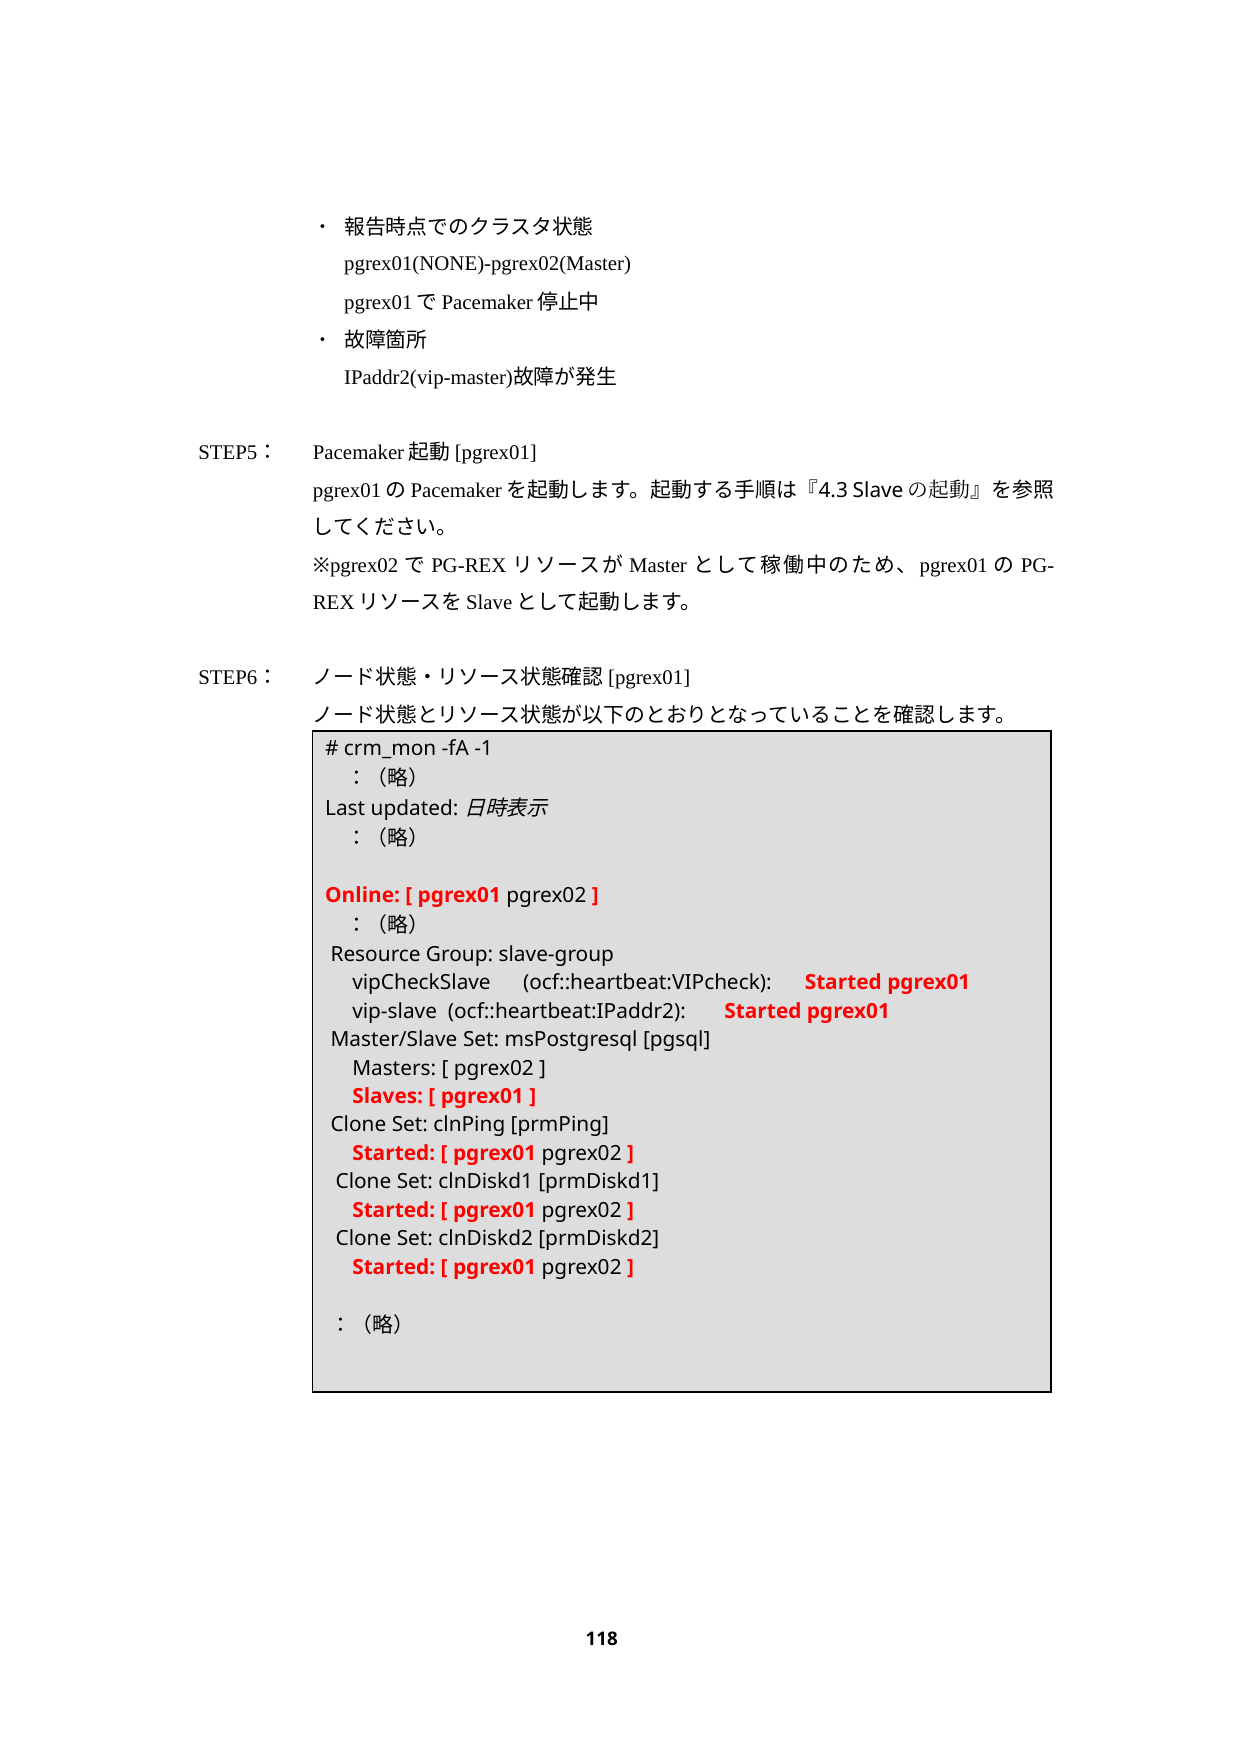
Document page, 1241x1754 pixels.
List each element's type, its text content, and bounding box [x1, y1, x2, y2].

text pgrex01のPacemakerを起動します。起動する手順は『4.3 Slaveの起動』を参照してください。 [313, 469, 1054, 544]
list 故障箇所 IPaddr2(vip-master)故障が発生 [313, 319, 1054, 394]
text ※pgrex02でPG-REXリソースがMasterとして稼働中のため、pgrex01のPG-REXリソースをSlaveとして起動します。 [313, 544, 1054, 619]
list 報告時点でのクラスタ状態 pgrex01(NONE)-pgrex02(Master) pgrex01でPacemaker停止中 [313, 207, 1054, 319]
text ノード状態とリソース状態が以下のとおりとなっていることを確認します。 [313, 694, 1054, 732]
text STEP6： ノード状態・リソース状態確認 [pgrex01] [198, 657, 1054, 694]
text STEP5： Pacemaker起動 [pgrex01] [198, 432, 1054, 469]
